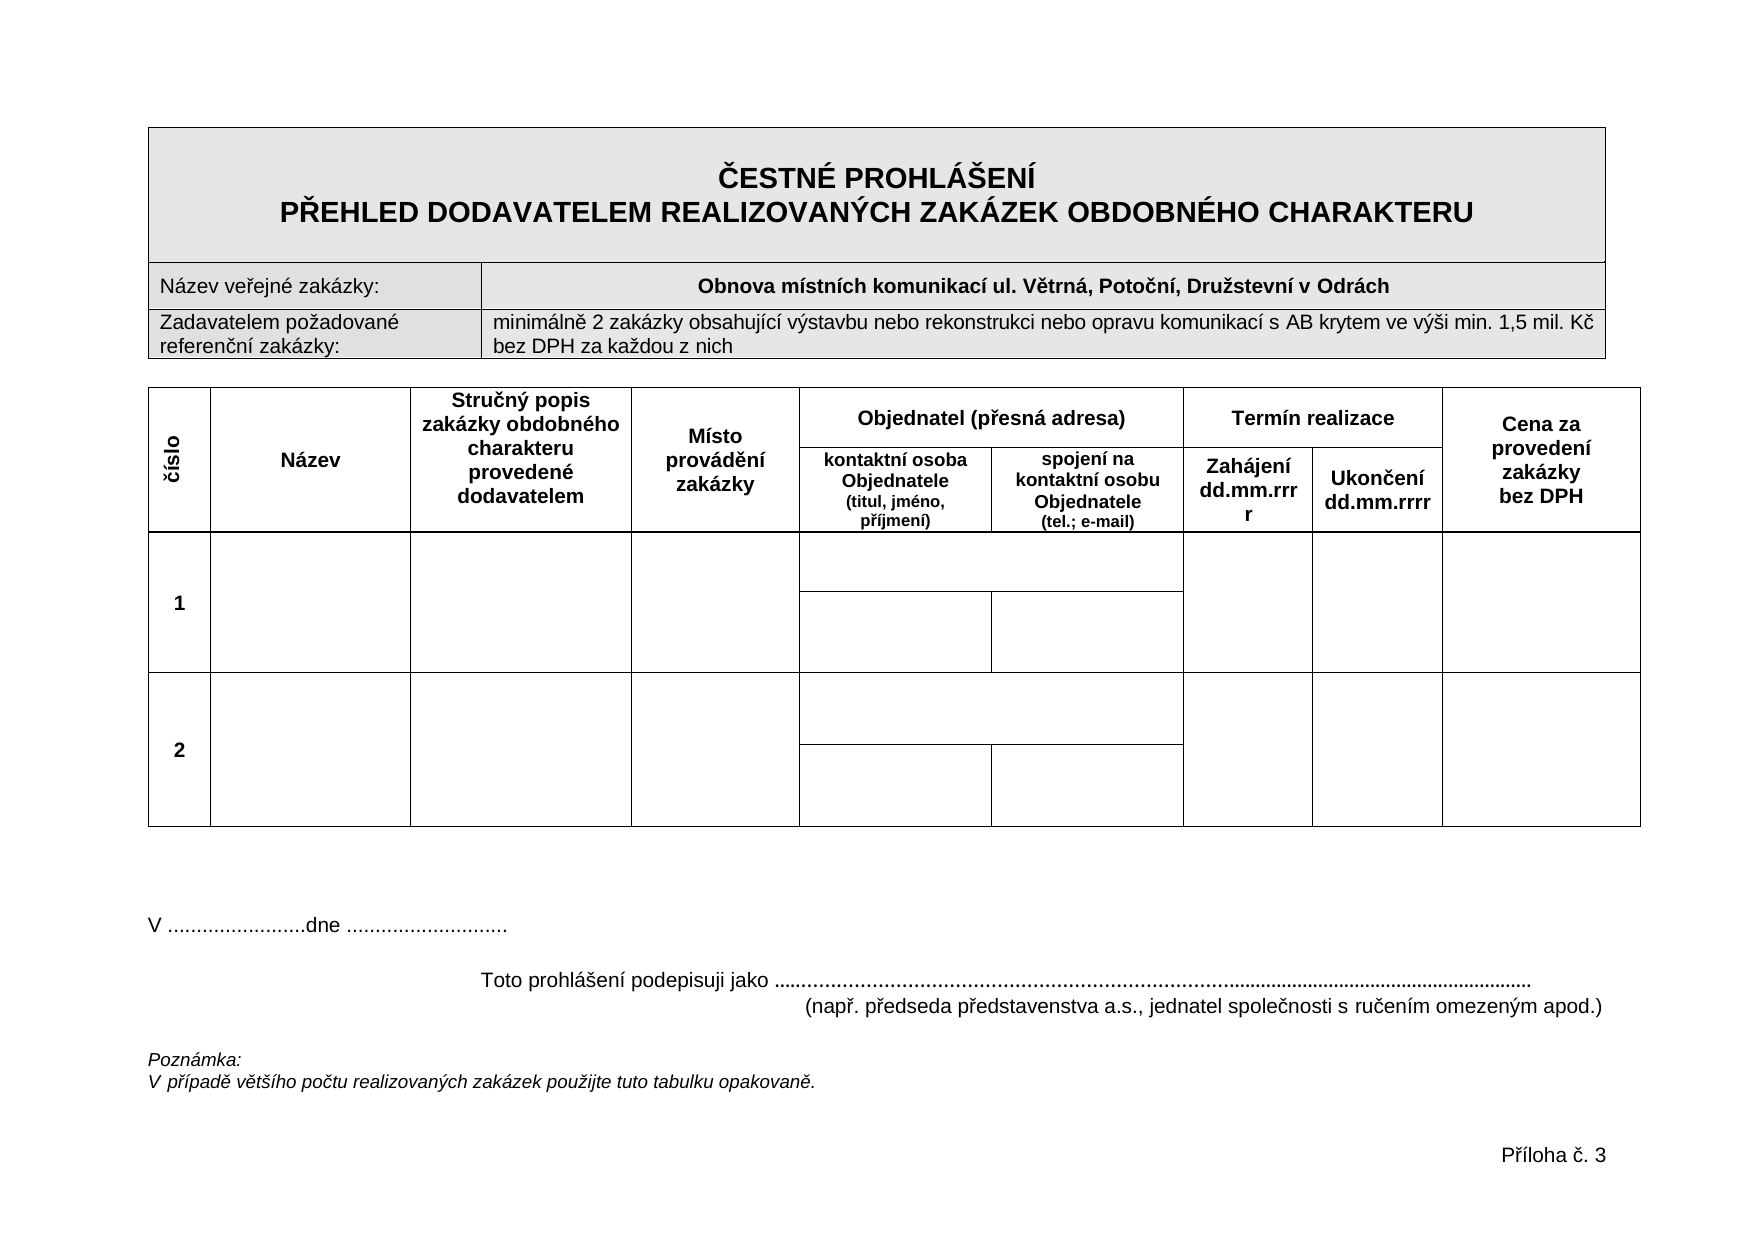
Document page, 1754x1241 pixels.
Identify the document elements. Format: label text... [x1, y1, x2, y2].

table_cell minimálně 2 zakázky obsahující výstavbu nebo rekonstrukci nebo opravu komunikací s AB krytem ve výši min. 1,5 mil. Kč bez DPH za každou z nich [482, 310, 1605, 357]
table_cell Název veřejné zakázky: [149, 263, 481, 308]
text (např. předseda představenstva a.s., jednatel společnosti s ručením omezeným apod.) [485, 994, 1606, 1018]
text V ........................dne ............................ [148, 913, 1606, 937]
table_cell [992, 745, 1183, 826]
table_cell Ukončení dd.mm.rrrr [1313, 448, 1442, 531]
table_header Cena za provedení zakázky bez DPH [1443, 388, 1640, 531]
table_cell [411, 673, 631, 826]
table_cell [992, 592, 1183, 672]
table_cell [632, 673, 799, 826]
table_header Objednatel (přesná adresa) [800, 388, 1183, 447]
table_header Stručný popis zakázky obdobného charakteru provedené dodavatelem [411, 388, 631, 531]
table_cell [800, 673, 1183, 744]
table_cell kontaktní osoba Objednatele (titul, jméno, příjmení) [800, 448, 991, 531]
table_header ČESTNÉ PROHLÁŠENÍ PŘEHLED DODAVATELEM realizovaných zakázek OBDOBNÉHO charakteru [149, 128, 1605, 262]
table_cell [632, 533, 799, 672]
table_header Termín realizace [1184, 388, 1442, 447]
table_cell Zahájení dd.mm.rrrr [1184, 448, 1312, 531]
table_cell [1443, 533, 1640, 672]
table_cell [800, 592, 991, 672]
table_cell [800, 533, 1183, 591]
table_cell Zadavatelem požadované referenční zakázky: [149, 310, 481, 357]
table_header číslo [149, 388, 210, 531]
table_cell spojení na kontaktní osobu Objednatele (tel.; e-mail) [992, 448, 1183, 531]
table_cell [1184, 673, 1312, 826]
table_cell [1184, 533, 1312, 672]
table_cell [211, 533, 410, 672]
table_cell 2 [149, 673, 210, 826]
table_header Název [211, 388, 410, 531]
table_cell [211, 673, 410, 826]
table_cell [800, 745, 991, 826]
table_cell [1443, 673, 1640, 826]
table_cell [1313, 673, 1442, 826]
text Toto prohlášení podepisuji jako .....……………………………………………………………….......................................................... [411, 965, 1606, 994]
table_cell [411, 533, 631, 672]
table_header Místo provádění zakázky [632, 388, 799, 531]
table_cell Obnova místních komunikací ul. Větrná, Potoční, Družstevní v Odrách [482, 263, 1605, 308]
table_cell [1313, 533, 1442, 672]
table_cell 1 [149, 533, 210, 672]
